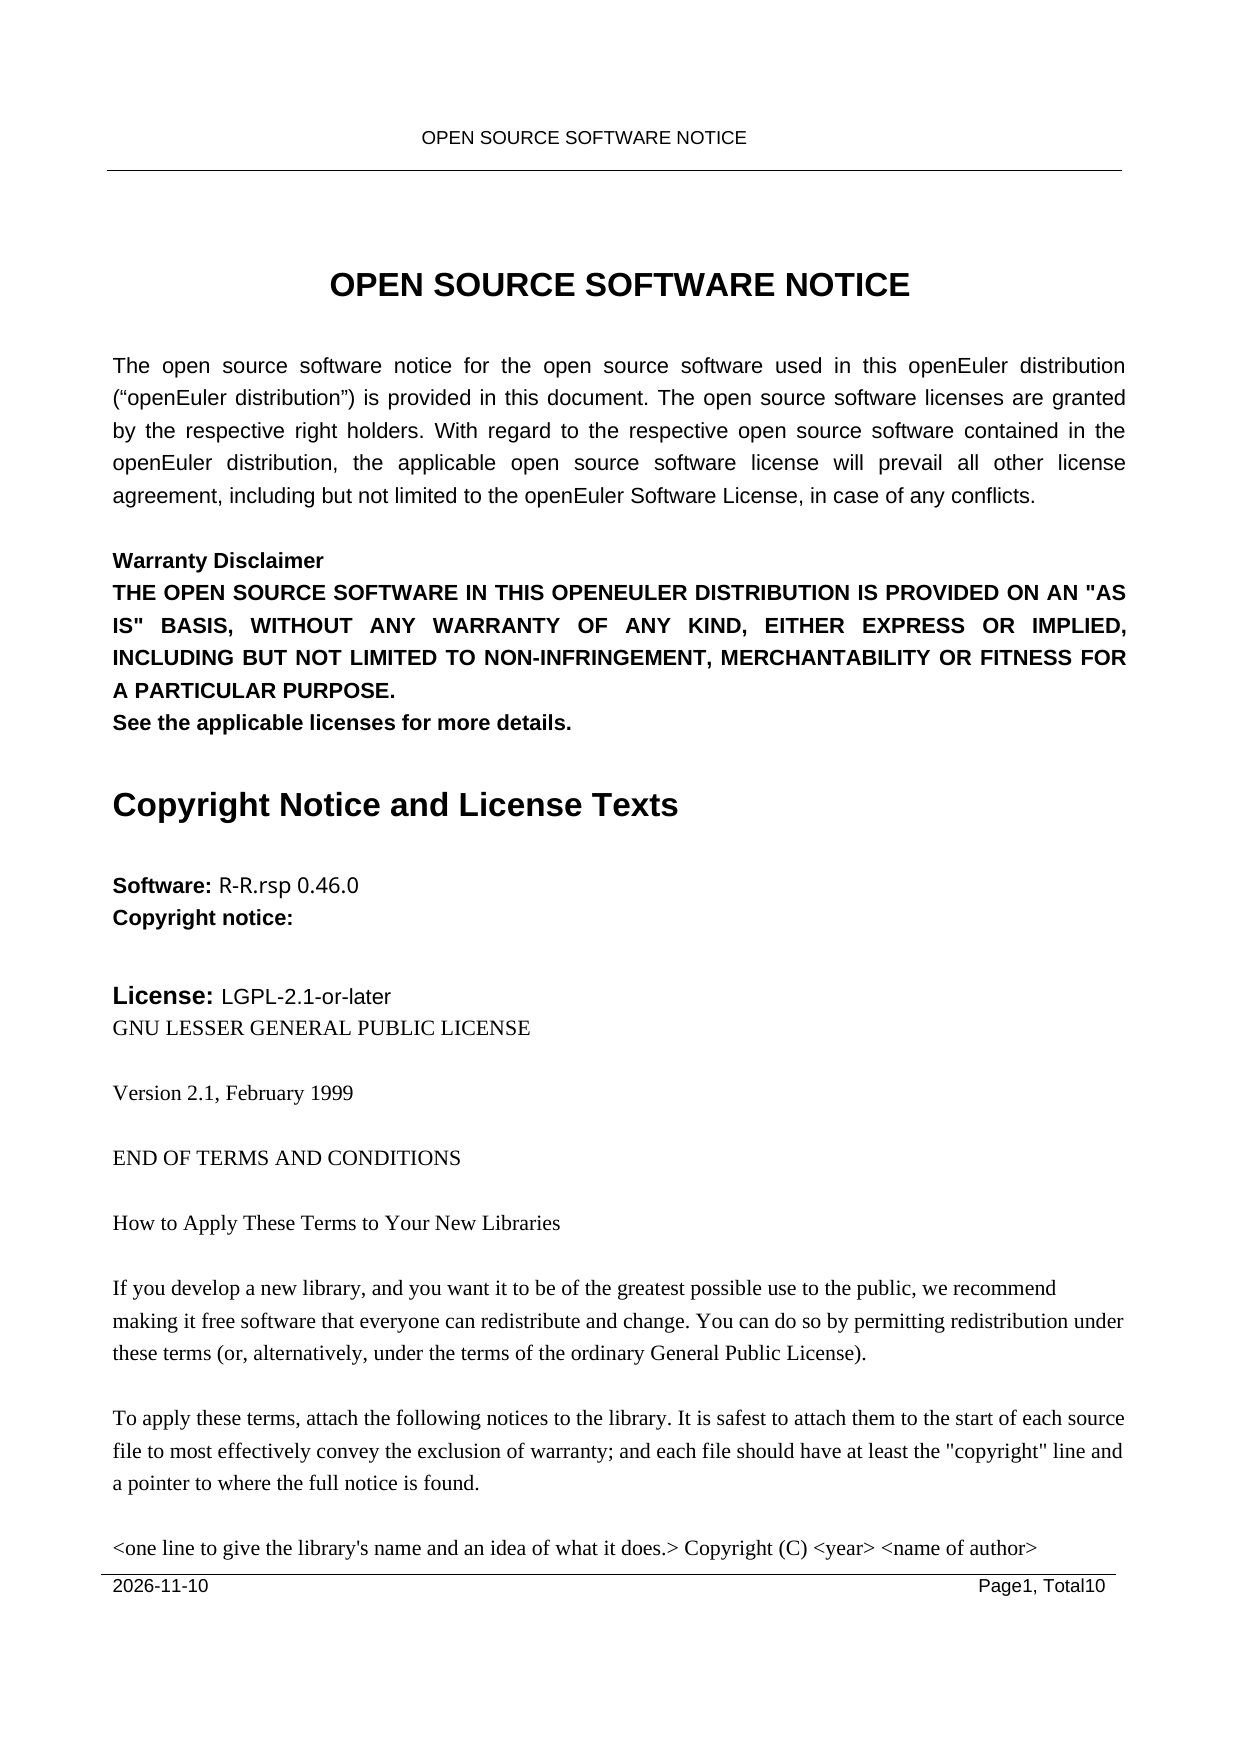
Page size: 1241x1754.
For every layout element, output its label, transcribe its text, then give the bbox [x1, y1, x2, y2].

text The open source software notice for the open source software used in this openEuler distribution (“openEuler distribution”) is provided in this document. The open source software licenses are granted by the respective right holders. With regard to the respective open source software contained in the openEuler distribution, the applicable open source software license will prevail all other license agreement, including but not limited to the openEuler Software License, in case of any conflicts. [112, 349, 1128, 511]
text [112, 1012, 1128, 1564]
text License: LGPL-2.1-or-later [112, 979, 1128, 1012]
text Warranty Disclaimer [112, 544, 1128, 576]
text THE OPEN SOURCE SOFTWARE IN THIS OPENEULER DISTRIBUTION IS PROVIDED ON AN "AS IS" BASIS, WITHOUT ANY WARRANTY OF ANY KIND, EITHER EXPRESS OR IMPLIED, INCLUDING BUT NOT LIMITED TO NON-INFRINGEMENT, MERCHANTABILITY OR FITNESS FOR A PARTICULAR PURPOSE. See the applicable licenses for more details. [112, 576, 1128, 739]
text OPEN SOURCE SOFTWARE NOTICE [112, 251, 1128, 316]
text Copyright notice: [112, 901, 1128, 934]
text Copyright Notice and License Texts [112, 771, 1128, 836]
title Software: R-R.rsp 0.46.0 [112, 869, 1128, 901]
